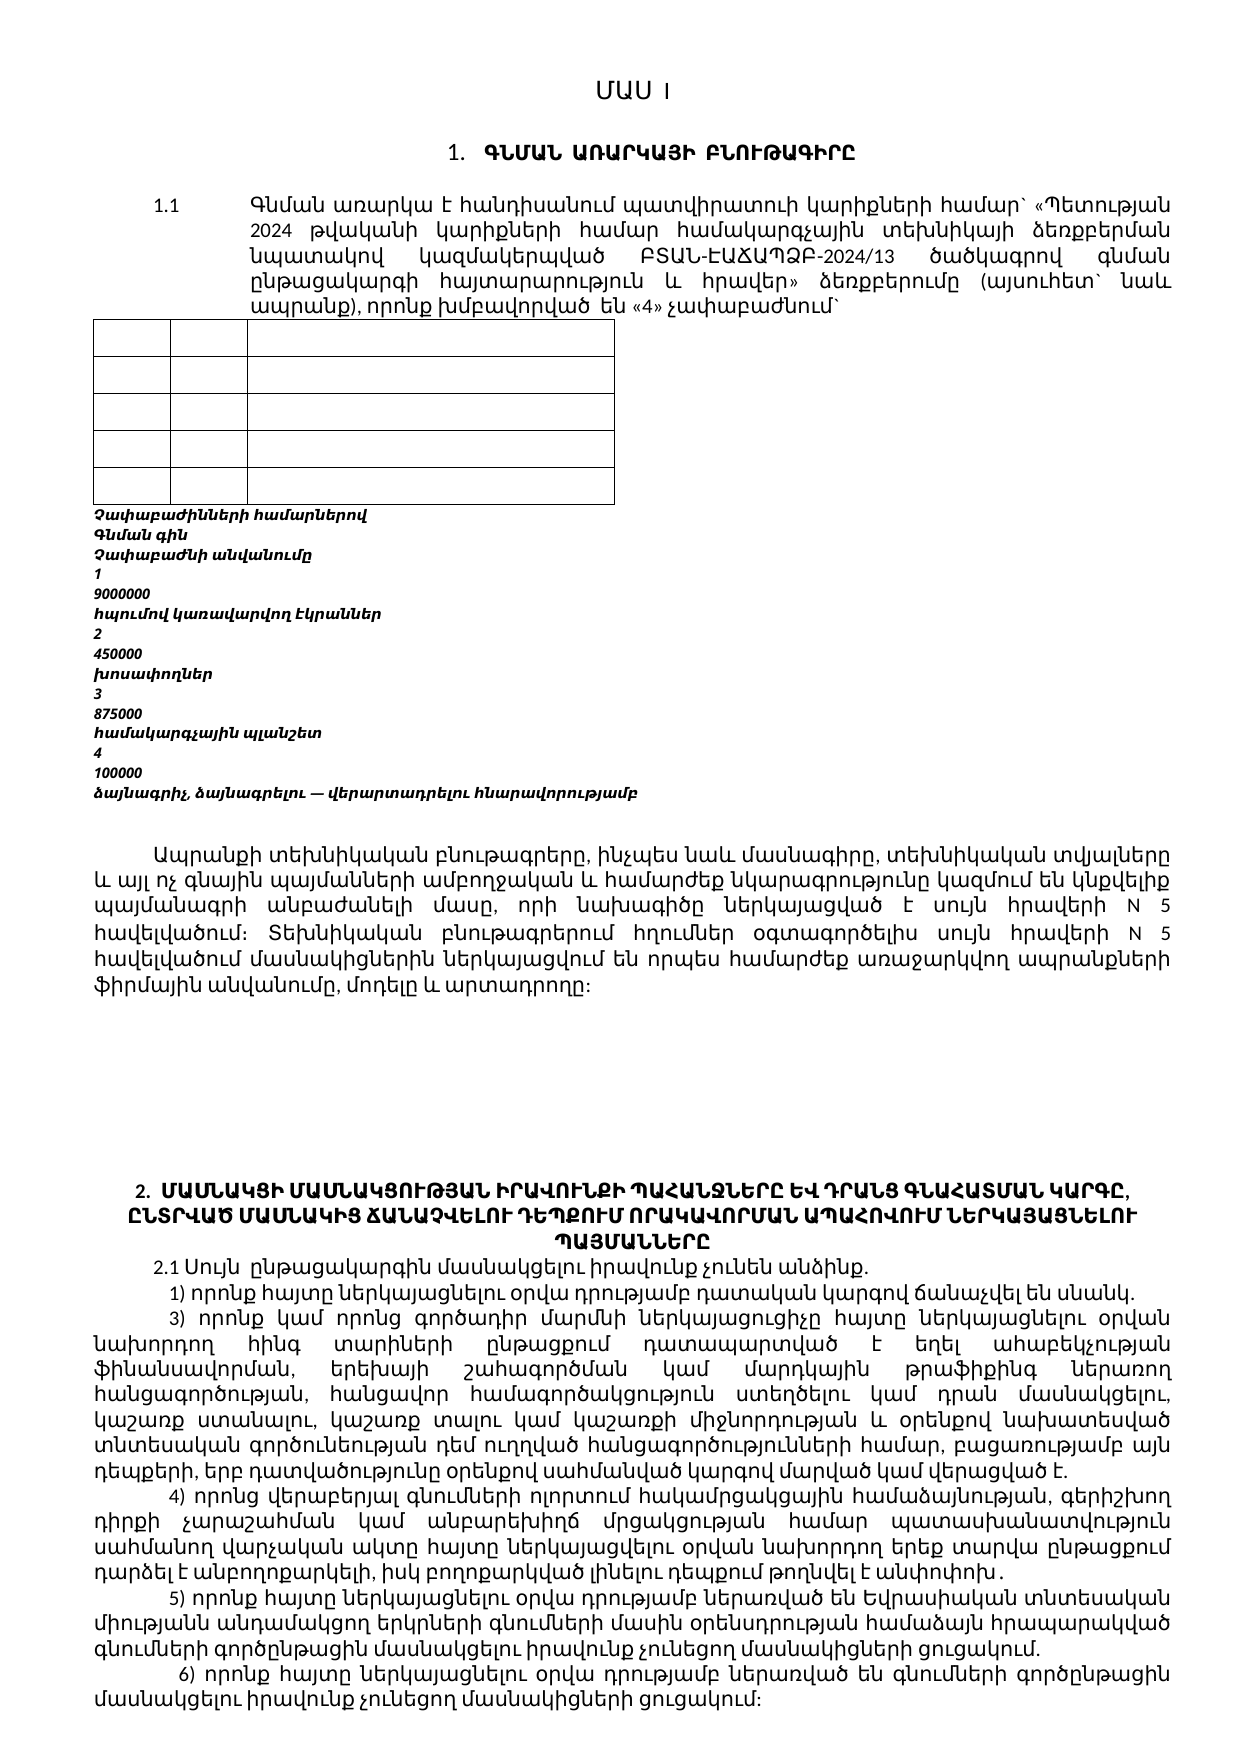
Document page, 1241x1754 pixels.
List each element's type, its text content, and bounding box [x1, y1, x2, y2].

text 2.1 Սույն ընթացակարգին մասնակցելու իրավունք չունեն անձինք. [94, 1254, 1171, 1280]
subtitle Գնման առարկա է հանդիսանում պատվիրատուի կարիքների համար` «Պետության 2024 թվականի կարիքների համար համակարգչային տեխնիկայի ձեռքբերման նպատակով կազմակերպված ԲՏԱՆ-ԷԱՃԱՊՁԲ-2024/13 ծածկագրով գնման ընթացակարգի հայտարարություն և հրավեր» ձեռքբերումը (այսուհետ` նաև ապրանք), որոնք խմբավորված են «4» չափաբաժնում` [153, 192, 1171, 319]
text Ապրանքի տեխնիկական բնութագրերը, ինչպես նաև մասնագիրը, տեխնիկական տվյալները և այլ ոչ գնային պայմանների ամբողջական և համարժեք նկարագրությունը կազմում են կնքվելիք պայմանագրի անբաժանելի մասը, որի նախագիծը ներկայացված է սույն հրավերի N 5 հավելվածում։ Տեխնիկական բնութագրերում հղումներ օգտագործելիս սույն հրավերի N 5 հավելվածում մասնակիցներին ներկայացվում են որպես համարժեք առաջարկվող ապրանքների ֆիրմային անվանումը, մոդելը և արտադրողը: [94, 842, 1171, 997]
text 6) որոնք հայտը ներկայացնելու օրվա դրությամբ ներառված են գնումների գործընթացին մասնակցելու իրավունք չունեցող մասնակիցների ցուցակում: [94, 1661, 1171, 1712]
text 4) որոնց վերաբերյալ գնումների ոլորտում հակամրցակցային համաձայնության, գերիշխող դիրքի չարաշահման կամ անբարեխիղճ մրցակցության համար պատասխանատվություն սահմանող վարչական ակտը հայտը ներկայացվելու օրվան նախորդող երեք տարվա ընթացքում դարձել է անբողոքարկելի, իսկ բողոքարկված լինելու դեպքում թողնվել է անփոփոխ․ [94, 1483, 1171, 1585]
list ԳՆՄԱՆ ԱՌԱՐԿԱՅԻ ԲՆՈՒԹԱԳԻՐԸ [131, 136, 1171, 167]
text ՄԱՍ I [94, 75, 1171, 106]
text 1) որոնք հայտը ներկայացնելու օրվա դրությամբ դատական կարգով ճանաչվել են սնանկ. [94, 1280, 1171, 1305]
text 2. ՄԱՍՆԱԿՑԻ ՄԱՍՆԱԿՑՈՒԹՅԱՆ ԻՐԱՎՈՒՆՔԻ ՊԱՀԱՆՋՆԵՐԸ ԵՎ ԴՐԱՆՑ ԳՆԱՀԱՏՄԱՆ ԿԱՐԳԸ, ԸՆՏՐՎԱԾ ՄԱՍՆԱԿԻՑ ՃԱՆԱՉՎԵԼՈՒ ԴԵՊՔՈՒՄ ՈՐԱԿԱՎՈՐՄԱՆ ԱՊԱՀՈՎՈՒՄ ՆԵՐԿԱՅԱՑՆԵԼՈՒ ՊԱՅՄԱՆՆԵՐԸ [94, 1178, 1171, 1254]
text 5) որոնք հայտը ներկայացնելու օրվա դրությամբ ներառված են Եվրասիական տնտեսական միությանն անդամակցող երկրների գնումների մասին օրենսդրության համաձայն հրապարակված գնումների գործընթացին մասնակցելու իրավունք չունեցող մասնակիցների ցուցակում. [94, 1585, 1171, 1661]
text 3) որոնք կամ որոնց գործադիր մարմնի ներկայացուցիչը հայտը ներկայացնելու օրվան նախորդող հինգ տարիների ընթացքում դատապարտված է եղել ահաբեկչության ֆինանսավորման, երեխայի շահագործման կամ մարդկային թրաֆիքինգ ներառող հանցագործության, հանցավոր համագործակցություն ստեղծելու կամ դրան մասնակցելու, կաշառք ստանալու, կաշառք տալու կամ կաշառքի միջնորդության և օրենքով նախատեսված տնտեսական գործունեության դեմ ուղղված հանցագործությունների համար, բացառությամբ այն դեպքերի, երբ դատվածությունը օրենքով սահմանված կարգով մարված կամ վերացված է. [94, 1305, 1171, 1483]
